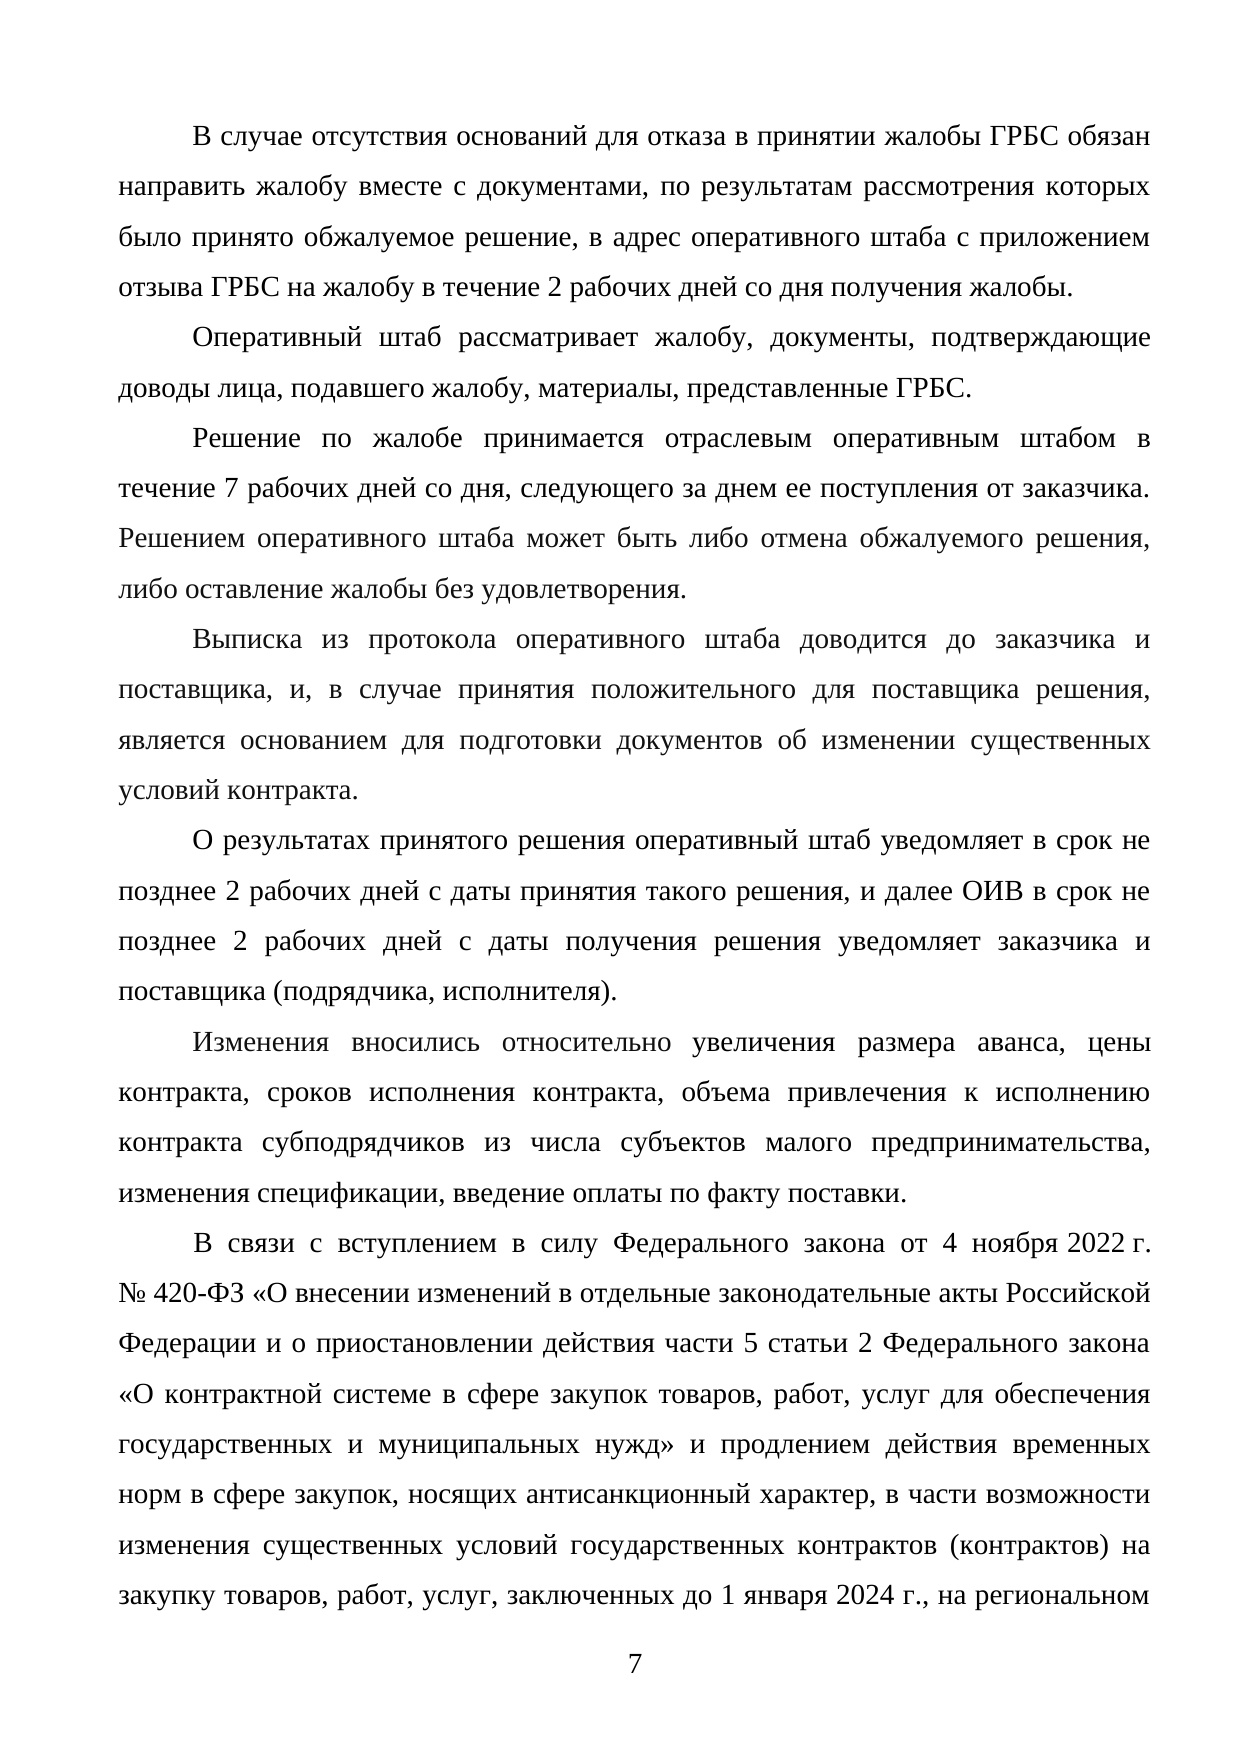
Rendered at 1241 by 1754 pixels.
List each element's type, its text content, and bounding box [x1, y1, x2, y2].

text Выписка из протокола оперативного штаба доводится до заказчика и поставщика, и, в случае принятия положительного для поставщика решения, является основанием для подготовки документов об изменении существенных условий контракта. [118, 621, 1152, 806]
text О результатах принятого решения оперативный штаб уведомляет в срок не позднее 2 рабочих дней с даты принятия такого решения, и далее ОИВ в срок не позднее 2 рабочих дней с даты получения решения уведомляет заказчика и поставщика (подрядчика, исполнителя). [118, 822, 1152, 1007]
text Оперативный штаб рассматривает жалобу, документы, подтверждающие доводы лица, подавшего жалобу, материалы, представленные ГРБС. [118, 319, 1152, 403]
text В случае отсутствия оснований для отказа в принятии жалобы ГРБС обязан направить жалобу вместе с документами, по результатам рассмотрения которых было принято обжалуемое решение, в адрес оперативного штаба с приложением отзыва ГРБС на жалобу в течение 2 рабочих дней со дня получения жалобы. [118, 118, 1152, 303]
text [118, 1225, 1152, 1611]
text Изменения вносились относительно увеличения размера аванса, цены контракта, сроков исполнения контракта, объема привлечения к исполнению контракта субподрядчиков из числа субъектов малого предпринимательства, изменения спецификации, введение оплаты по факту поставки. [118, 1024, 1152, 1208]
text Решение по жалобе принимается отраслевым оперативным штабом в течение 7 рабочих дней со дня, следующего за днем ее поступления от заказчика. Решением оперативного штаба может быть либо отмена обжалуемого решения, либо оставление жалобы без удовлетворения. [118, 420, 1152, 604]
